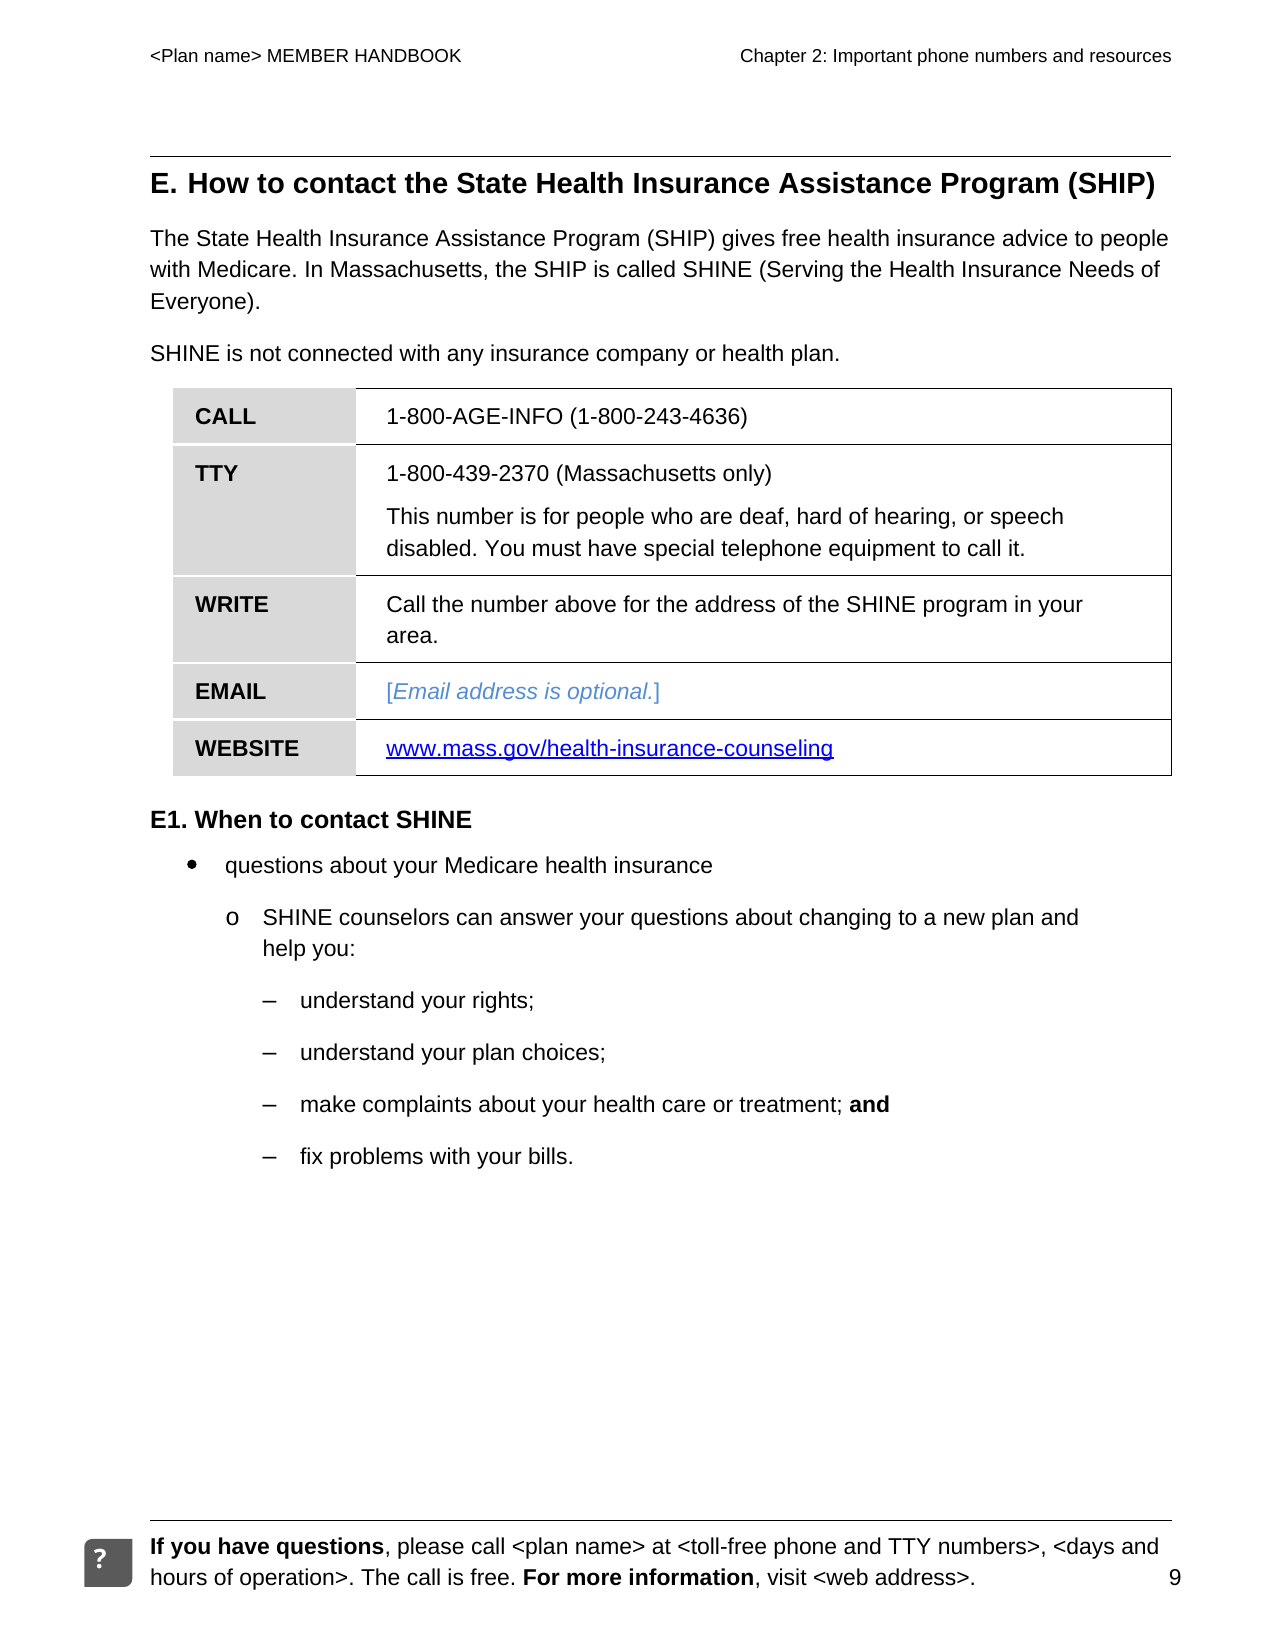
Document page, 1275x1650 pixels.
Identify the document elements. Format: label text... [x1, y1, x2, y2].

text The State Health Insurance Assistance Program (SHIP) gives free health insurance advice to people with Medicare. In Massachusetts, the SHIP is called SHINE (Serving the Health Insurance Needs of Everyone). [150, 222, 1171, 315]
list make complaints about your health care or treatment; and [262, 1088, 1096, 1119]
list questions about your Medicare health insurance [187, 848, 1096, 879]
table_cell WRITE [173, 577, 356, 662]
table_header 1-800-AGE-INFO (1-800-243-4636) [356, 389, 1171, 443]
table_cell 1-800-439-2370 (Massachusetts only) This number is for people who are deaf, hard of hearing, or speech disabled. You must have special telephone equipment to call it. [356, 445, 1171, 575]
table_header CALL [173, 389, 356, 443]
subtitle How to contact the State Health Insurance Assistance Program (SHIP) [150, 157, 1171, 201]
table_cell [Email address is optional.] [356, 663, 1171, 718]
table_cell TTY [173, 446, 356, 575]
text SHINE is not connected with any insurance company or health plan. [150, 336, 1171, 367]
table_cell www.mass.gov/health-insurance-counseling [356, 720, 1171, 775]
list understand your plan choices; [262, 1036, 1096, 1067]
list understand your rights; [262, 983, 1096, 1015]
list SHINE counselors can answer your questions about changing to a new plan and help you: [225, 900, 1096, 963]
subtitle E1. When to contact SHINE [150, 802, 1096, 836]
table_cell WEBSITE [173, 721, 356, 775]
table_cell Call the number above for the address of the SHINE program in your area. [356, 576, 1171, 662]
table_cell EMAIL [173, 664, 356, 718]
list fix problems with your bills. [262, 1140, 1096, 1171]
